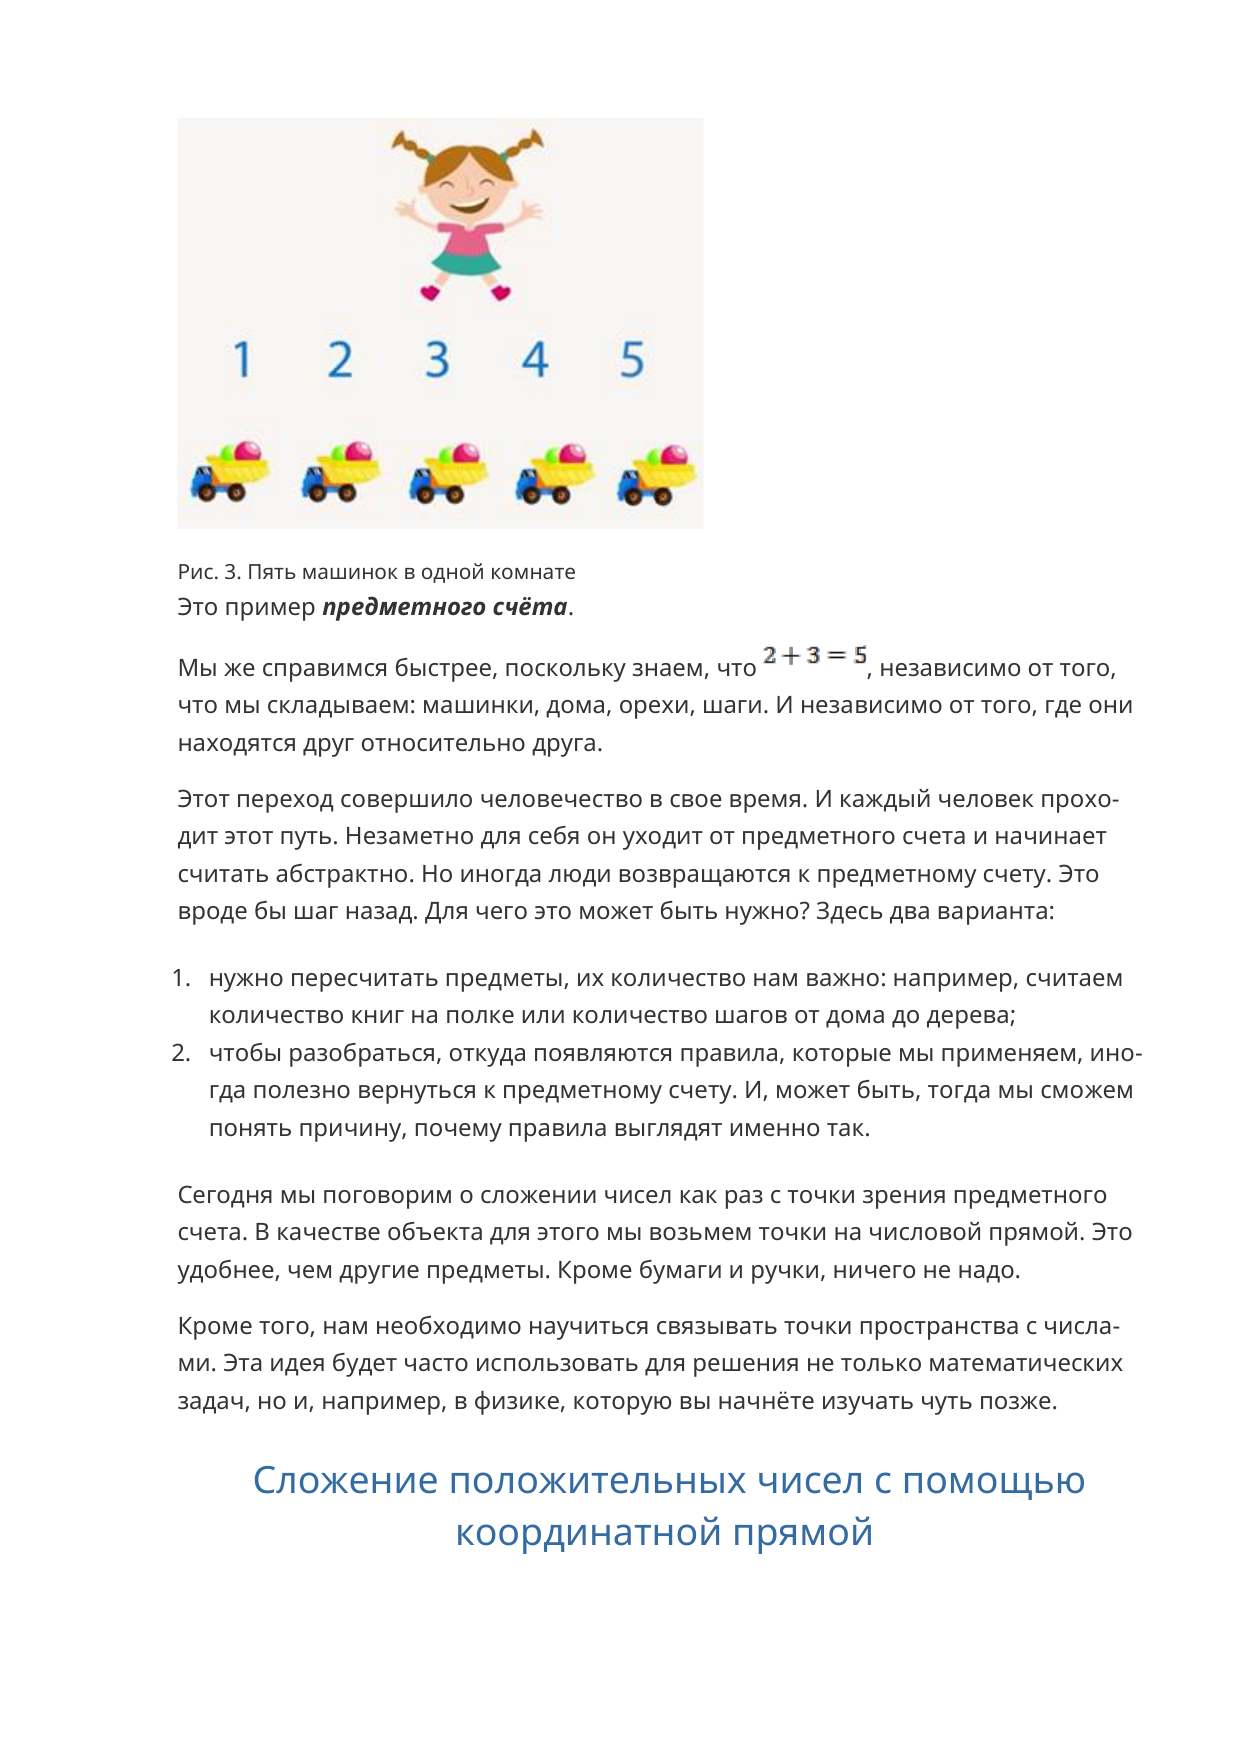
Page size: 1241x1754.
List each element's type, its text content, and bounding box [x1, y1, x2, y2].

text Мы же справимся быстрее, поскольку знаем, что , независимо от того, что мы складываем: машинки, дома, орехи, шаги. И независимо от того, где они находятся друг относительно друга. [177, 642, 1152, 758]
list нужно пересчитать предметы, их количество нам важно: например, считаем количество книг на полке или количество шагов от дома до дерева; [171, 956, 1152, 1031]
picture [763, 641, 867, 676]
text Это пример предметного счёта. [177, 585, 1152, 623]
list чтобы разобраться, откуда появляются правила, которые мы применяем, иногда полезно вернуться к предметному счету. И, может быть, тогда мы сможем понять причину, почему правила выглядят именно так. [171, 1031, 1152, 1143]
text Кроме того, нам необходимо научиться связывать точки пространства с числами. Эта идея будет часто использовать для решения не только математических задач, но и, например, в физике, которую вы начнёте изучать чуть позже. [177, 1304, 1152, 1416]
text Сложение положительных чисел с помощью координатной прямой [177, 1454, 1152, 1556]
text Рис. 3. Пять машинок в одной комнате [177, 548, 1152, 585]
text Этот переход совершило человечество в свое время. И каждый человек проходит этот путь. Незаметно для себя он уходит от предметного счета и начинает считать абстрактно. Но иногда люди возвращаются к предметному счету. Это вроде бы шаг назад. Для чего это может быть нужно? Здесь два варианта: [177, 777, 1152, 927]
text Сегодня мы поговорим о сложении чисел как раз с точки зрения предметного счета. В качестве объекта для этого мы возьмем точки на числовой прямой. Это удобнее, чем другие предметы. Кроме бумаги и ручки, ничего не надо. [177, 1172, 1152, 1285]
picture [177, 118, 704, 529]
